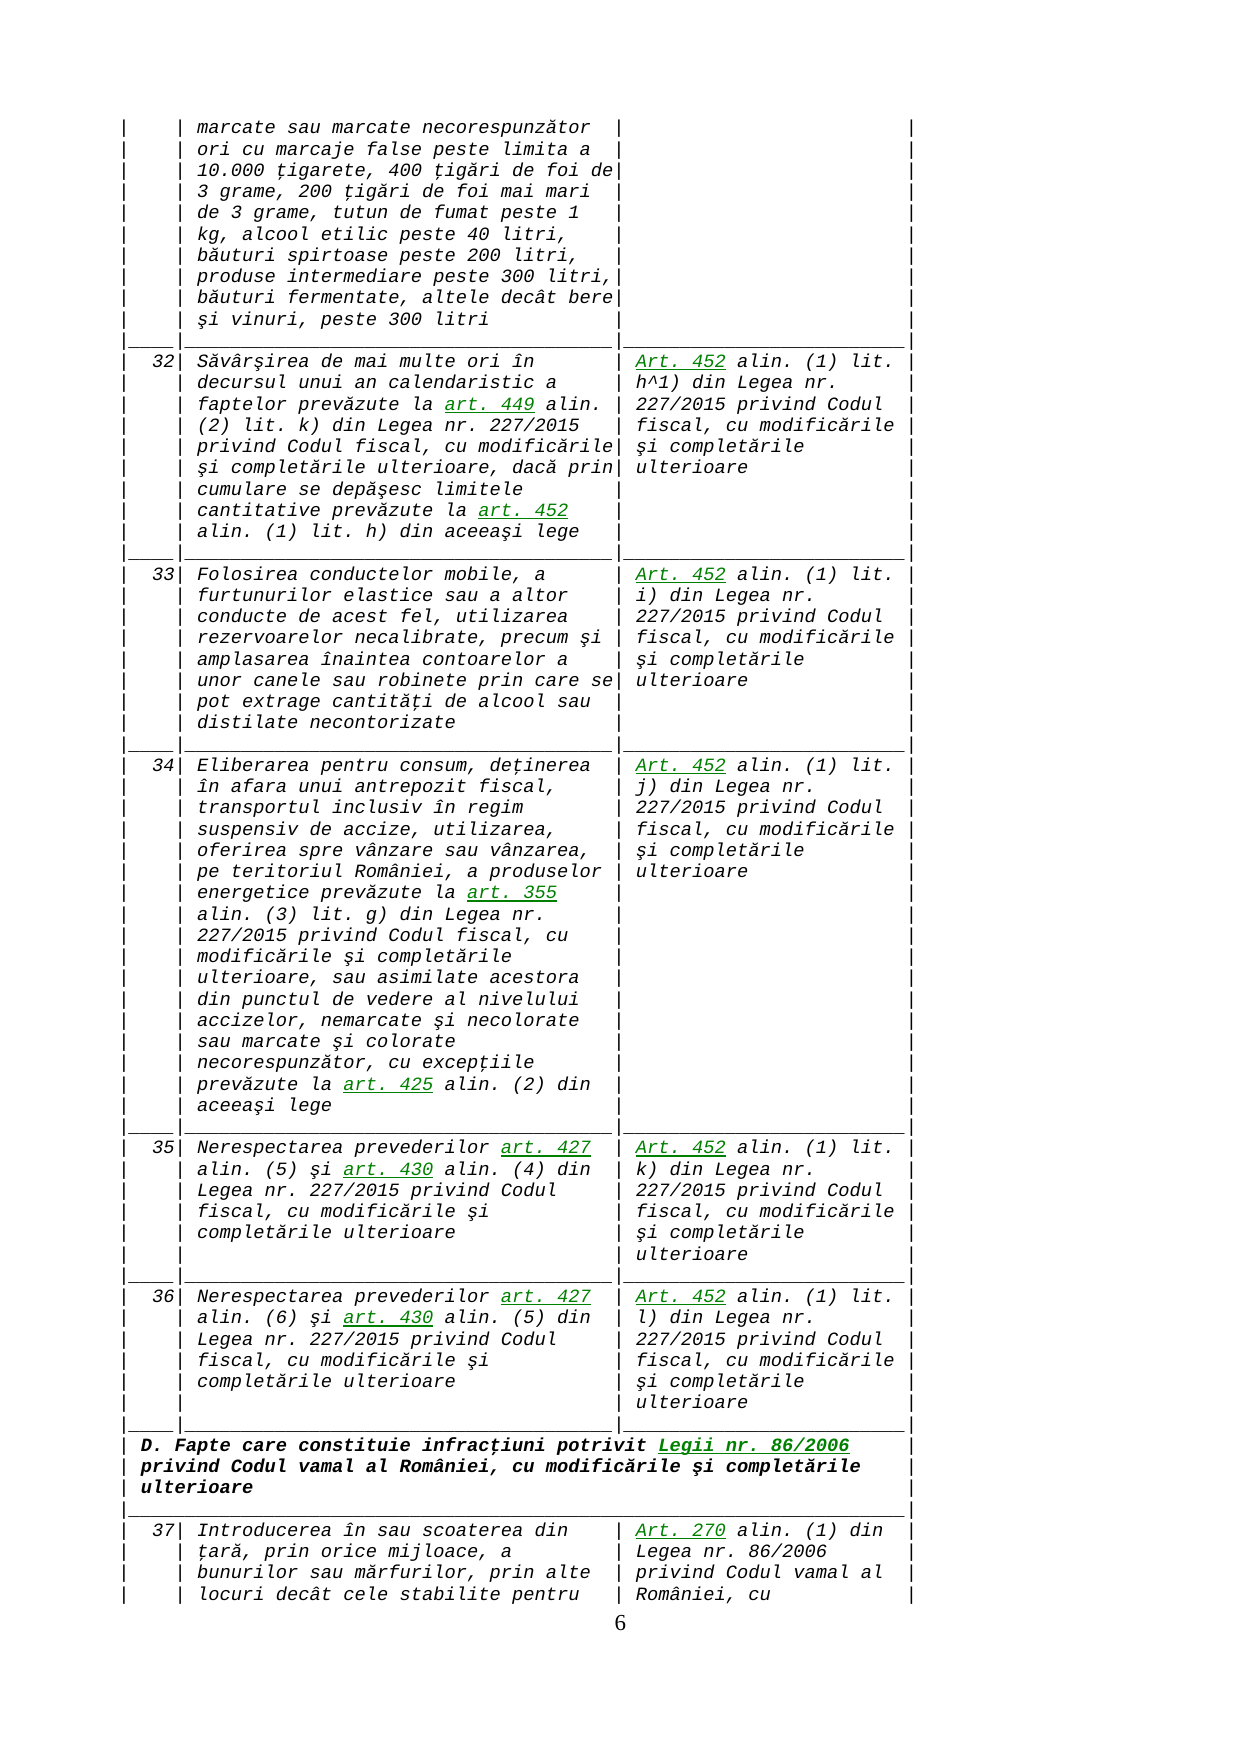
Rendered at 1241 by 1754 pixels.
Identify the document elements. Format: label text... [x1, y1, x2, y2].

text |____|______________________________________|_________________________| [118, 331, 1122, 352]
text | | fiscal, cu modificările şi | fiscal, cu modificările | [118, 1351, 1122, 1372]
text | 37| Introducerea în sau scoaterea din | Art. 270 alin. (1) din | [118, 1521, 1122, 1542]
text | | locuri decât cele stabilite pentru | României, cu | [118, 1584, 1122, 1606]
text | | | ulterioare | [118, 1244, 1122, 1266]
text | | alin. (1) lit. h) din aceeaşi lege | | [118, 522, 1122, 543]
text | ulterioare | [118, 1478, 1122, 1499]
text | D. Fapte care constituie infracţiuni potrivit Legii nr. 86/2006 | [118, 1436, 1122, 1457]
text |____|______________________________________|_________________________| [118, 1117, 1122, 1138]
text | | ţară, prin orice mijloace, a | Legea nr. 86/2006 | [118, 1542, 1122, 1563]
text | | alin. (6) şi art. 430 alin. (5) din | l) din Legea nr. | [118, 1308, 1122, 1329]
text | | 3 grame, 200 ţigări de foi mai mari | | [118, 182, 1122, 203]
text | 35| Nerespectarea prevederilor art. 427 | Art. 452 alin. (1) lit. | [118, 1138, 1122, 1159]
text | | unor canele sau robinete prin care se| ulterioare | [118, 671, 1122, 692]
text | | sau marcate şi colorate | | [118, 1032, 1122, 1053]
text | | transportul inclusiv în regim | 227/2015 privind Codul | [118, 798, 1122, 819]
text | | Legea nr. 227/2015 privind Codul | 227/2015 privind Codul | [118, 1181, 1122, 1202]
text | | completările ulterioare | şi completările | [118, 1372, 1122, 1393]
text | | alin. (3) lit. g) din Legea nr. | | [118, 904, 1122, 926]
text | privind Codul vamal al României, cu modificările şi completările | [118, 1457, 1122, 1478]
text | | Legea nr. 227/2015 privind Codul | 227/2015 privind Codul | [118, 1329, 1122, 1351]
text | | distilate necontorizate | | [118, 713, 1122, 734]
text | | privind Codul fiscal, cu modificările| şi completările | [118, 437, 1122, 458]
text | | (2) lit. k) din Legea nr. 227/2015 | fiscal, cu modificările | [118, 416, 1122, 437]
text | | băuturi fermentate, altele decât bere| | [118, 288, 1122, 309]
text | 34| Eliberarea pentru consum, deţinerea | Art. 452 alin. (1) lit. | [118, 756, 1122, 777]
text |____|______________________________________|_________________________| [118, 1414, 1122, 1436]
text | | cantitative prevăzute la art. 452 | | [118, 501, 1122, 522]
text | | aceeaşi lege | | [118, 1096, 1122, 1117]
text | | decursul unui an calendaristic a | h^1) din Legea nr. | [118, 373, 1122, 394]
text | 32| Săvârşirea de mai multe ori în | Art. 452 alin. (1) lit. | [118, 352, 1122, 373]
text | | bunurilor sau mărfurilor, prin alte | privind Codul vamal al | [118, 1563, 1122, 1584]
text | | prevăzute la art. 425 alin. (2) din | | [118, 1074, 1122, 1096]
text | | 10.000 ţigarete, 400 ţigări de foi de| | [118, 161, 1122, 182]
text | | 227/2015 privind Codul fiscal, cu | | [118, 926, 1122, 947]
text | | necorespunzător, cu excepţiile | | [118, 1053, 1122, 1074]
text |____|______________________________________|_________________________| [118, 734, 1122, 756]
text | 33| Folosirea conductelor mobile, a | Art. 452 alin. (1) lit. | [118, 564, 1122, 586]
text | | kg, alcool etilic peste 40 litri, | | [118, 224, 1122, 246]
text | | modificările şi completările | | [118, 947, 1122, 968]
text | | amplasarea înaintea contoarelor a | şi completările | [118, 649, 1122, 671]
text | | din punctul de vedere al nivelului | | [118, 989, 1122, 1011]
text | 36| Nerespectarea prevederilor art. 427 | Art. 452 alin. (1) lit. | [118, 1287, 1122, 1308]
text | | completările ulterioare | şi completările | [118, 1223, 1122, 1244]
text | | băuturi spirtoase peste 200 litri, | | [118, 246, 1122, 267]
text | | ori cu marcaje false peste limita a | | [118, 139, 1122, 161]
text | | energetice prevăzute la art. 355 | | [118, 883, 1122, 904]
text | | fiscal, cu modificările şi | fiscal, cu modificările | [118, 1202, 1122, 1223]
text |____|______________________________________|_________________________| [118, 1266, 1122, 1287]
text | | furtunurilor elastice sau a altor | i) din Legea nr. | [118, 586, 1122, 607]
text | | marcate sau marcate necorespunzător | | [118, 118, 1122, 139]
text | | şi completările ulterioare, dacă prin| ulterioare | [118, 458, 1122, 479]
text | | faptelor prevăzute la art. 449 alin. | 227/2015 privind Codul | [118, 394, 1122, 416]
text |_____________________________________________________________________| [118, 1499, 1122, 1521]
text | | accizelor, nemarcate şi necolorate | | [118, 1011, 1122, 1032]
text | | de 3 grame, tutun de fumat peste 1 | | [118, 203, 1122, 224]
text | | alin. (5) şi art. 430 alin. (4) din | k) din Legea nr. | [118, 1159, 1122, 1181]
text | | pe teritoriul României, a produselor | ulterioare | [118, 862, 1122, 883]
text | | rezervoarelor necalibrate, precum şi | fiscal, cu modificările | [118, 628, 1122, 649]
text | | produse intermediare peste 300 litri,| | [118, 267, 1122, 288]
text | | suspensiv de accize, utilizarea, | fiscal, cu modificările | [118, 819, 1122, 841]
text | | cumulare se depăşesc limitele | | [118, 479, 1122, 501]
text | | în afara unui antrepozit fiscal, | j) din Legea nr. | [118, 777, 1122, 798]
text | | | ulterioare | [118, 1393, 1122, 1414]
text | | ulterioare, sau asimilate acestora | | [118, 968, 1122, 989]
text | | şi vinuri, peste 300 litri | | [118, 309, 1122, 331]
text | | conducte de acest fel, utilizarea | 227/2015 privind Codul | [118, 607, 1122, 628]
text |____|______________________________________|_________________________| [118, 543, 1122, 564]
text | | oferirea spre vânzare sau vânzarea, | şi completările | [118, 841, 1122, 862]
text | | pot extrage cantităţi de alcool sau | | [118, 692, 1122, 713]
